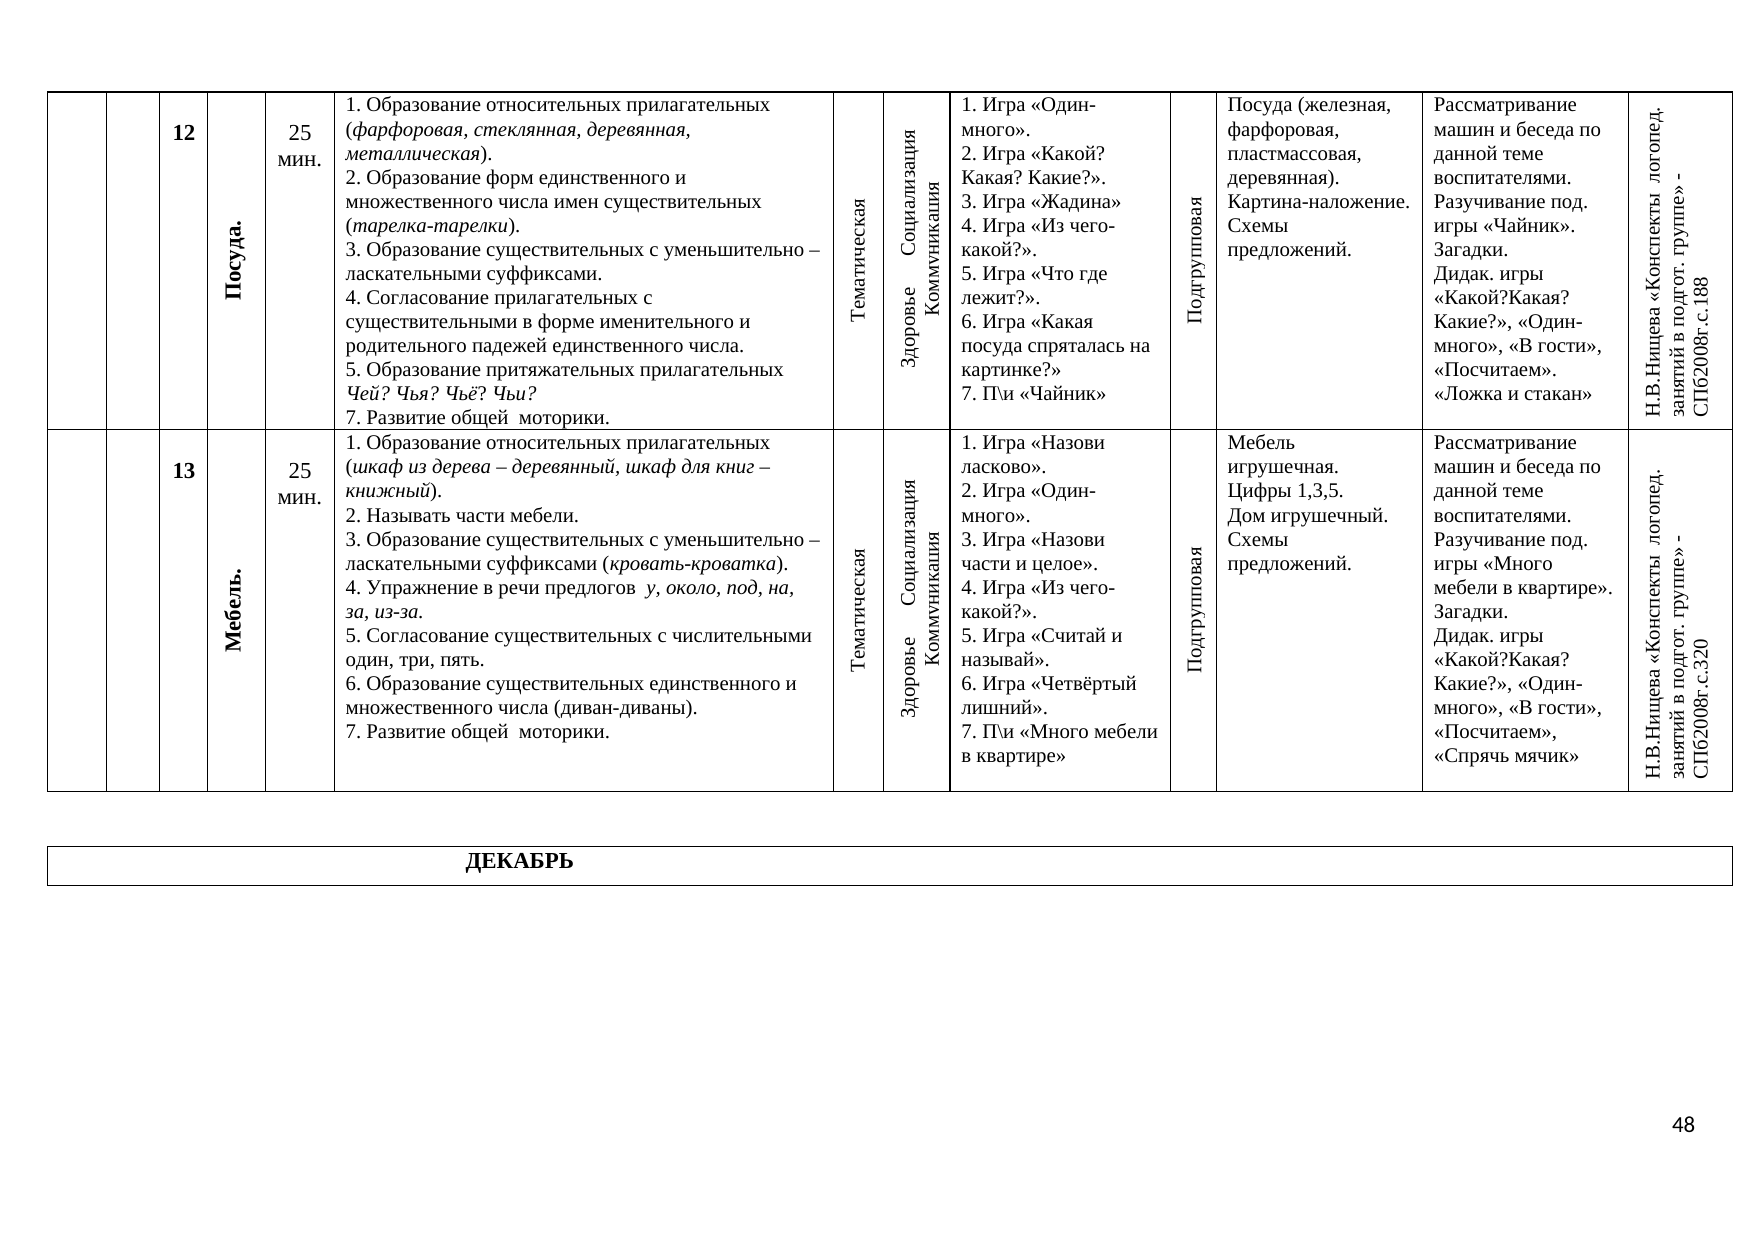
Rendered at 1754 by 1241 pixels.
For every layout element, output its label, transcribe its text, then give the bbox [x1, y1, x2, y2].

table_cell Рассматривание машин и беседа по данной теме воспитателями. Разучивание под. игры «Много мебели в квартире». Загадки. Дидак. игры «Какой?Какая? Какие?», «Один-много», «В гости», «Посчитаем», «Спрячь мячик» [1423, 430, 1628, 791]
table_header Посуда. [208, 93, 265, 429]
table_header ДЕКАБРЬ [48, 847, 1732, 884]
table_header Тематическая [834, 93, 883, 429]
table_header Посуда (железная, фарфоровая, пластмассовая, деревянная). Картина-наложение. Схемы предложений. [1217, 93, 1422, 429]
table_header 12 [160, 93, 207, 429]
table_cell Подгрупповая [1171, 430, 1216, 791]
table_header 1. Образование относительных прилагательных (фарфоровая, стеклянная, деревянная, металлическая). 2. Образование форм единственного и множественного числа имен существительных (тарелка-тарелки). 3. Образование существительных с уменьшительно – ласкательными суффиксами. 4. Согласование прилагательных с существительными в форме именительного и родительного падежей единственного числа. 5. Образование притяжательных прилагательных Чей? Чья? Чьё? Чьи? 7. Развитие общей моторики. [335, 93, 833, 429]
table_cell 25 мин. [266, 430, 334, 791]
table_header Подгрупповая [1171, 93, 1216, 429]
table_header 25 мин. [266, 93, 334, 429]
table_cell 1. Игра «Назови ласково». 2. Игра «Один-много». 3. Игра «Назови части и целое». 4. Игра «Из чего-какой?». 5. Игра «Считай и называй». 6. Игра «Четвёртый лишний». 7. П\и «Много мебели в квартире» [951, 430, 1170, 791]
table_cell [48, 430, 106, 791]
table_header [48, 93, 106, 429]
table_cell Мебель. [208, 430, 265, 791]
table_header 1. Игра «Один-много». 2. Игра «Какой? Какая? Какие?». 3. Игра «Жадина» 4. Игра «Из чего-какой?». 5. Игра «Что где лежит?». 6. Игра «Какая посуда спряталась на картинке?» 7. П\и «Чайник» [951, 93, 1170, 429]
table_cell [107, 430, 159, 791]
table_cell Здоровье Социализация Коммуникация я [884, 430, 949, 791]
table_cell 1. Образование относительных прилагательных (шкаф из дерева – деревянный, шкаф для книг – книжный). 2. Называть части мебели. 3. Образование существительных с уменьшительно – ласкательными суффиксами (кровать-кроватка). 4. Упражнение в речи предлогов у, около, под, на, за, из-за. 5. Согласование существительных с числительными один, три, пять. 6. Образование существительных единственного и множественного числа (диван-диваны). 7. Развитие общей моторики. [335, 430, 833, 791]
table_cell Мебель игрушечная. Цифры 1,3,5. Дом игрушечный. Схемы предложений. [1217, 430, 1422, 791]
table_header Рассматривание машин и беседа по данной теме воспитателями. Разучивание под. игры «Чайник». Загадки. Дидак. игры «Какой?Какая? Какие?», «Один-много», «В гости», «Посчитаем». «Ложка и стакан» [1423, 93, 1628, 429]
table_header [107, 93, 159, 429]
table_cell 13 [160, 430, 207, 791]
table_cell Н.В.Нищева «Конспекты логопед. занятий в подгот. группе» - СПб2008г.с.320 [1629, 430, 1732, 791]
table_header Здоровье Социализация Коммуникация я [884, 93, 949, 429]
table_cell Тематическая [834, 430, 883, 791]
table_header Н.В.Нищева «Конспекты логопед. занятий в подгот. группе» - СПб2008г.с.188 [1629, 93, 1732, 429]
